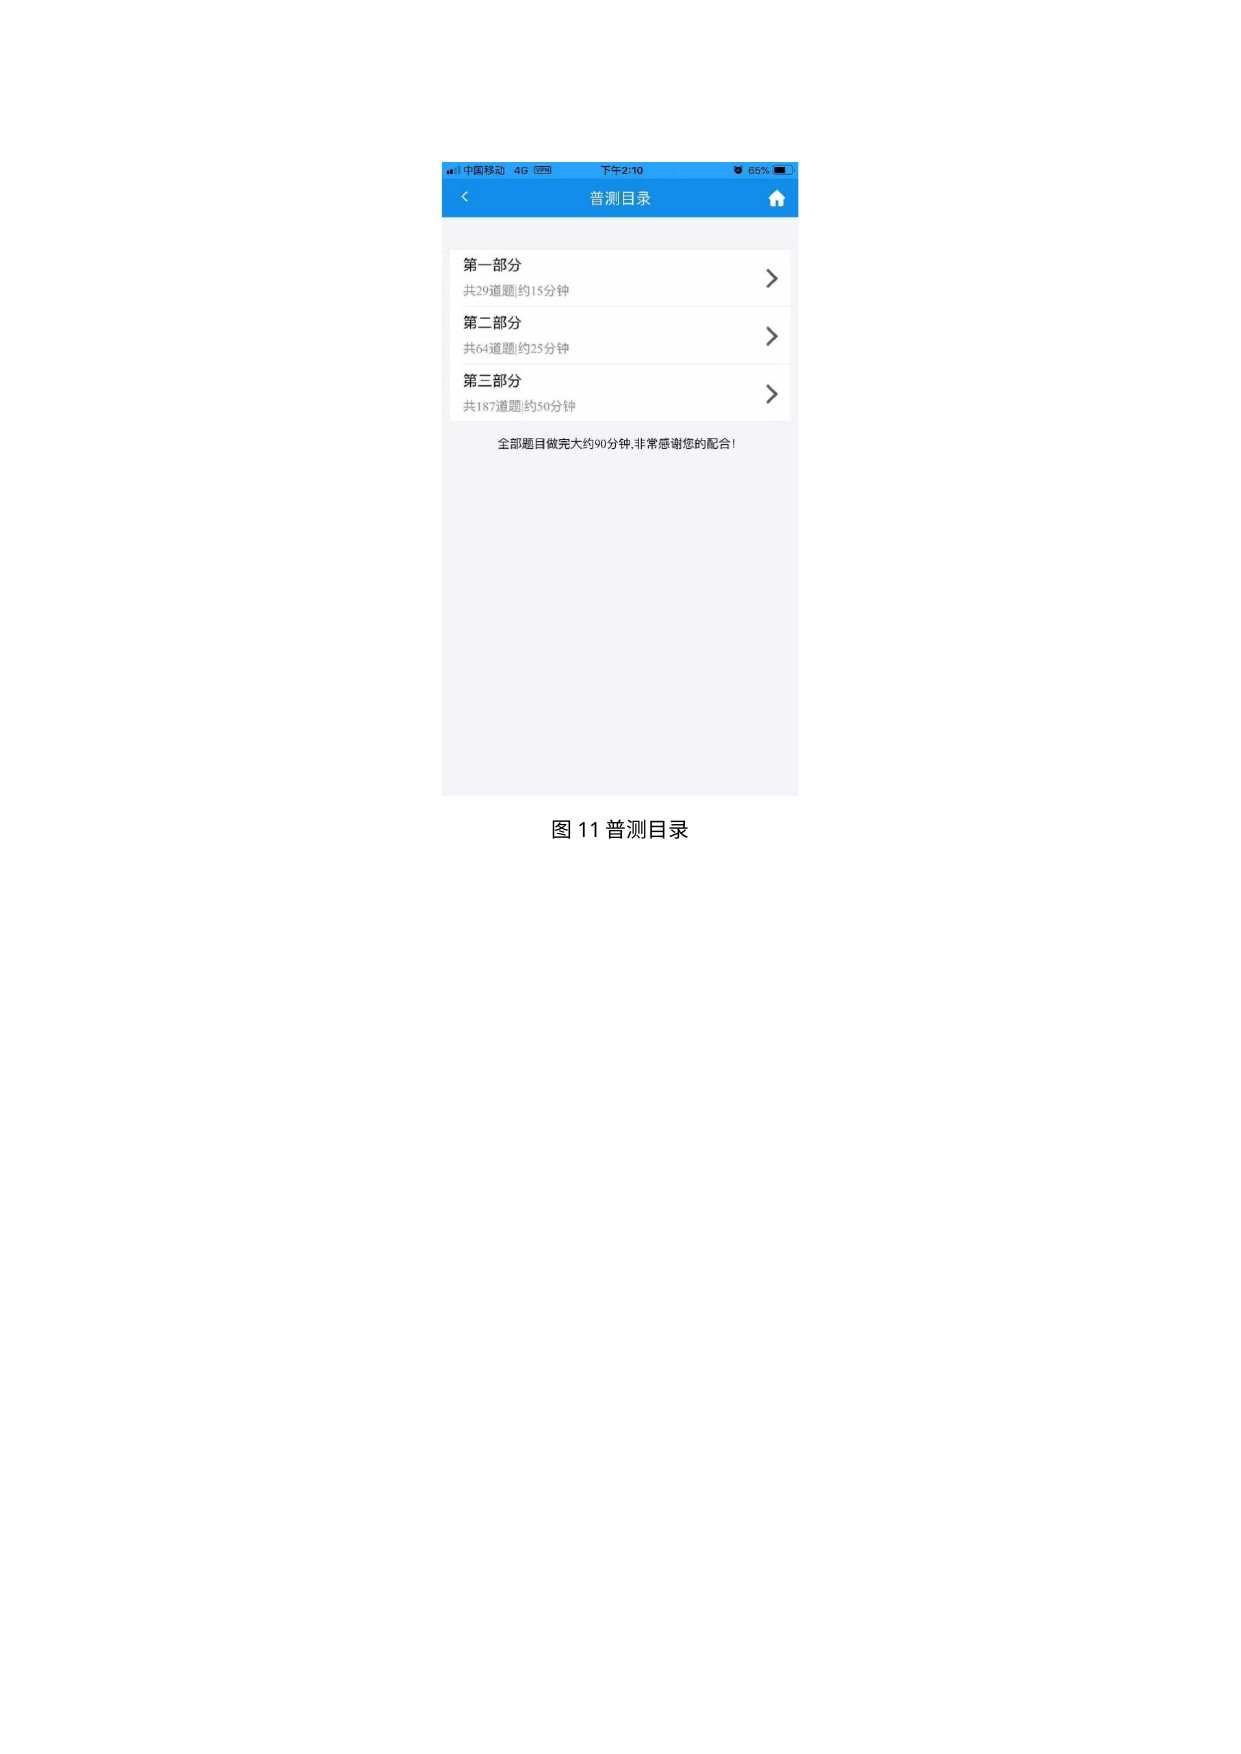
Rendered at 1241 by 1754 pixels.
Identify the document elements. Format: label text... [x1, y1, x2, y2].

picture [441, 162, 799, 796]
text 图 11 普测目录 [187, 812, 1053, 844]
